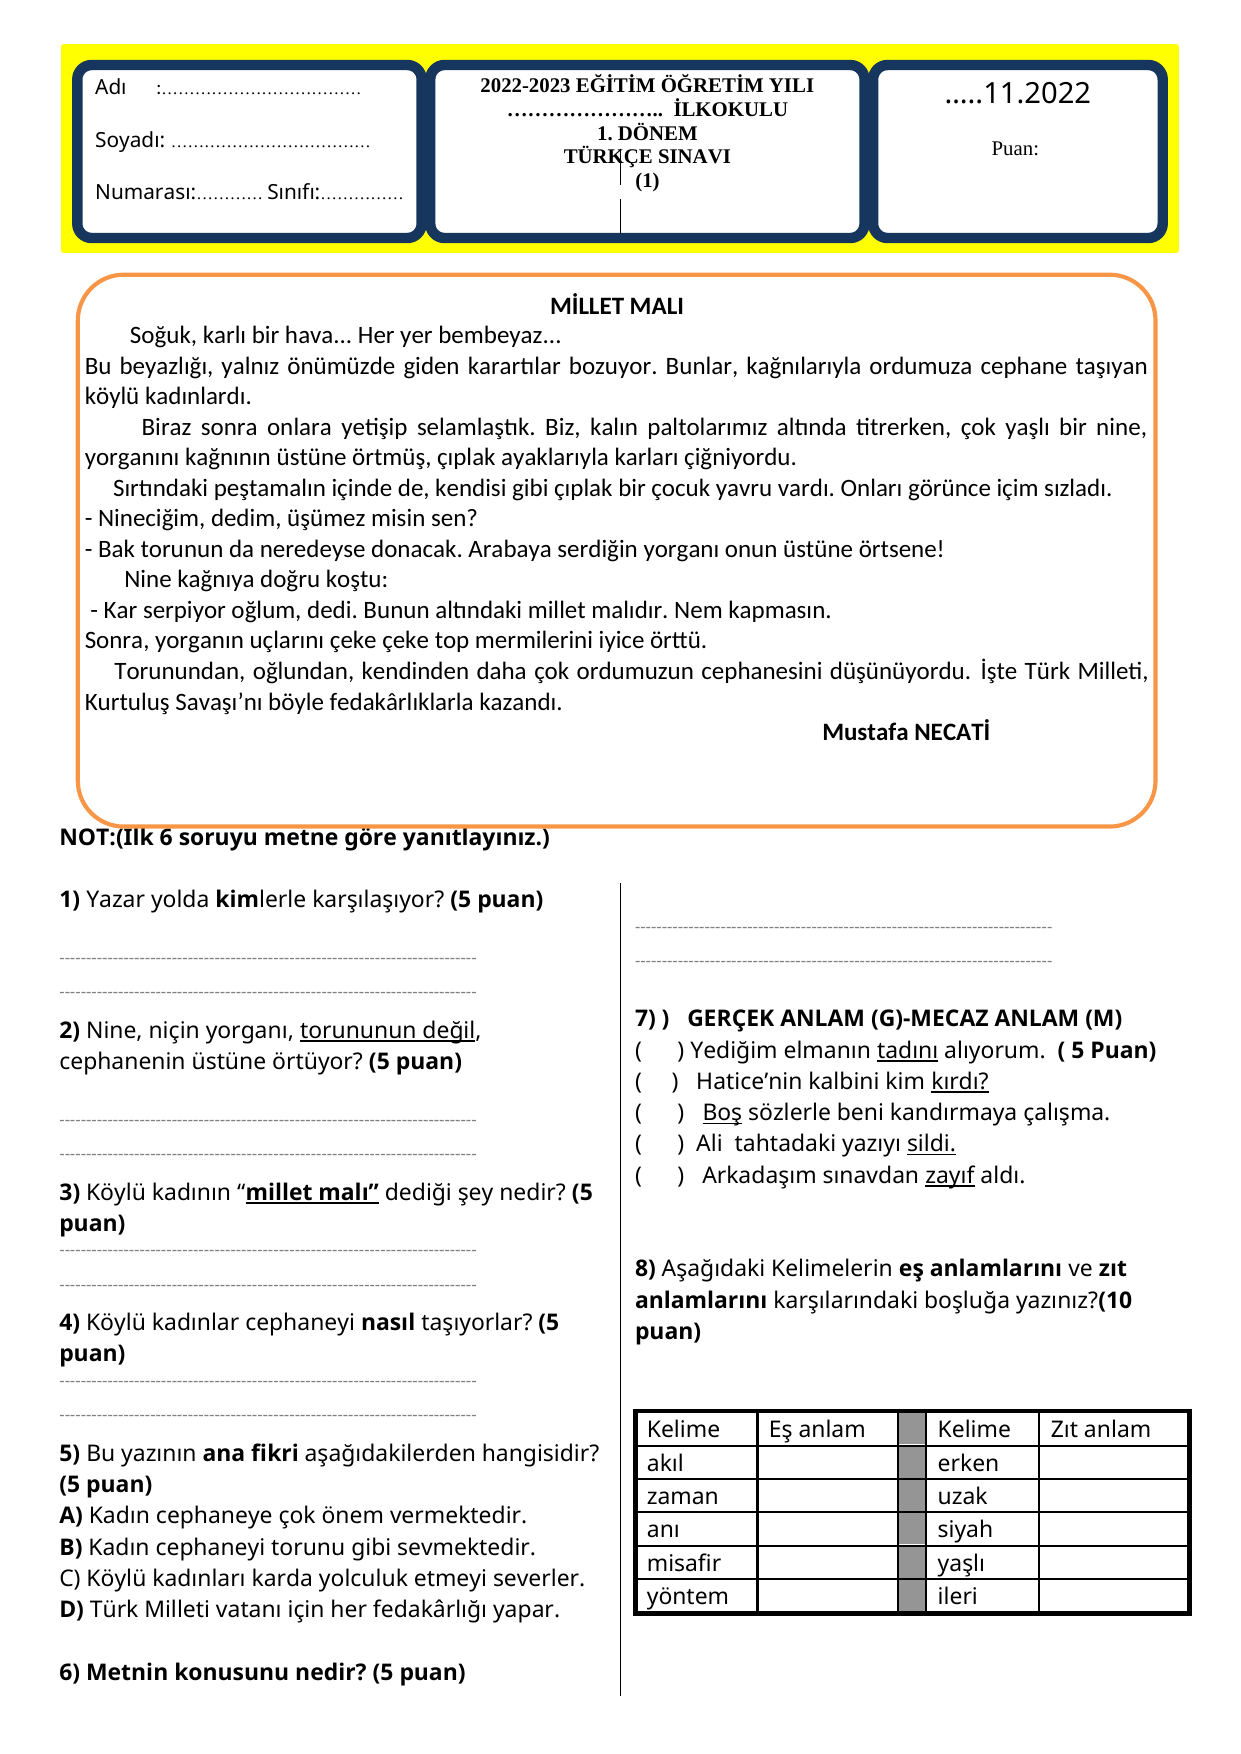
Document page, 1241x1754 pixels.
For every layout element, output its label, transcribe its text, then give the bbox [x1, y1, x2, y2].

table_cell [1040, 1447, 1187, 1478]
table_cell [1040, 1480, 1187, 1511]
table_cell [759, 1513, 897, 1544]
table_cell [899, 1480, 925, 1511]
table_cell [1040, 1513, 1187, 1544]
table_cell [759, 1580, 897, 1611]
text ------------------------------------------------------------------------------ [59, 1238, 605, 1261]
table_header Zıt anlam [1040, 1413, 1187, 1444]
text 3) Köylü kadının “millet malı” dediği şey nedir? (5 puan) [59, 1176, 605, 1238]
table_header [899, 1413, 925, 1444]
table_cell yöntem [638, 1580, 756, 1611]
table_cell zaman [638, 1480, 756, 1511]
text ------------------------------------------------------------------------------ [635, 948, 1181, 971]
table_cell akıl [638, 1447, 756, 1478]
table_cell [759, 1447, 897, 1478]
table_cell ileri [927, 1580, 1038, 1611]
text 1) Yazar yolda kimlerle karşılaşıyor? (5 puan) [59, 883, 605, 914]
text ------------------------------------------------------------------------------ [635, 914, 1181, 937]
text C) Köylü kadınları karda yolculuk etmeyi severler. D) Türk Milleti vatanı için her fedakârlığı yapar. [59, 1562, 605, 1624]
text 4) Köylü kadınlar cephaneyi nasıl taşıyorlar? (5 puan) [59, 1306, 605, 1369]
table_cell [759, 1547, 897, 1578]
text ( ) Ali tahtadaki yazıyı sildi. [635, 1127, 1181, 1158]
text ------------------------------------------------------------------------------ [59, 1403, 605, 1425]
text ------------------------------------------------------------------------------ [59, 979, 605, 1002]
text 6) Metnin konusunu nedir? (5 puan) [59, 1656, 605, 1687]
text ------------------------------------------------------------------------------ [59, 1107, 605, 1130]
text ( ) Boş sözlerle beni kandırmaya çalışma. [635, 1096, 1181, 1127]
table_cell [899, 1580, 925, 1611]
table_header Kelime [638, 1413, 756, 1444]
table_cell misafir [638, 1547, 756, 1578]
table_cell [1040, 1547, 1187, 1578]
table_cell [899, 1447, 925, 1478]
table_cell [1040, 1580, 1187, 1611]
text 7) ) GERÇEK ANLAM (G)-MECAZ ANLAM (M) [635, 1002, 1181, 1033]
text ------------------------------------------------------------------------------ [59, 1369, 605, 1391]
table_cell erken [927, 1447, 1038, 1478]
text A) Kadın cephaneye çok önem vermektedir. B) Kadın cephaneyi torunu gibi sevmektedir. [59, 1499, 605, 1562]
table_cell uzak [927, 1480, 1038, 1511]
text 5) Bu yazının ana fikri aşağıdakilerden hangisidir? (5 puan) [59, 1437, 605, 1499]
table_cell [899, 1513, 925, 1544]
table_cell siyah [927, 1513, 1038, 1544]
table_cell anı [638, 1513, 756, 1544]
table_header Eş anlam [759, 1413, 897, 1444]
table_cell yaşlı [927, 1547, 1038, 1578]
text NOT:(İlk 6 soruyu metne göre yanıtlayınız.) [59, 821, 1181, 852]
text ( ) Arkadaşım sınavdan zayıf aldı. [635, 1158, 1181, 1190]
table_cell [899, 1547, 925, 1578]
text 8) Aşağıdaki Kelimelerin eş anlamlarını ve zıt anlamlarını karşılarındaki boşluğa yazınız?(10 puan) [635, 1252, 1181, 1346]
text ------------------------------------------------------------------------------ [59, 1272, 605, 1295]
text ------------------------------------------------------------------------------ [59, 1141, 605, 1164]
table_header Kelime [927, 1413, 1038, 1444]
text ------------------------------------------------------------------------------ [59, 946, 605, 968]
text ( ) Yediğim elmanın tadını alıyorum. ( 5 Puan) [635, 1033, 1181, 1065]
table_cell [759, 1480, 897, 1511]
text ( ) Hatice’nin kalbini kim kırdı? [635, 1065, 1181, 1096]
text 2) Nine, niçin yorganı, torununun değil, cephanenin üstüne örtüyor? (5 puan) [59, 1014, 605, 1076]
